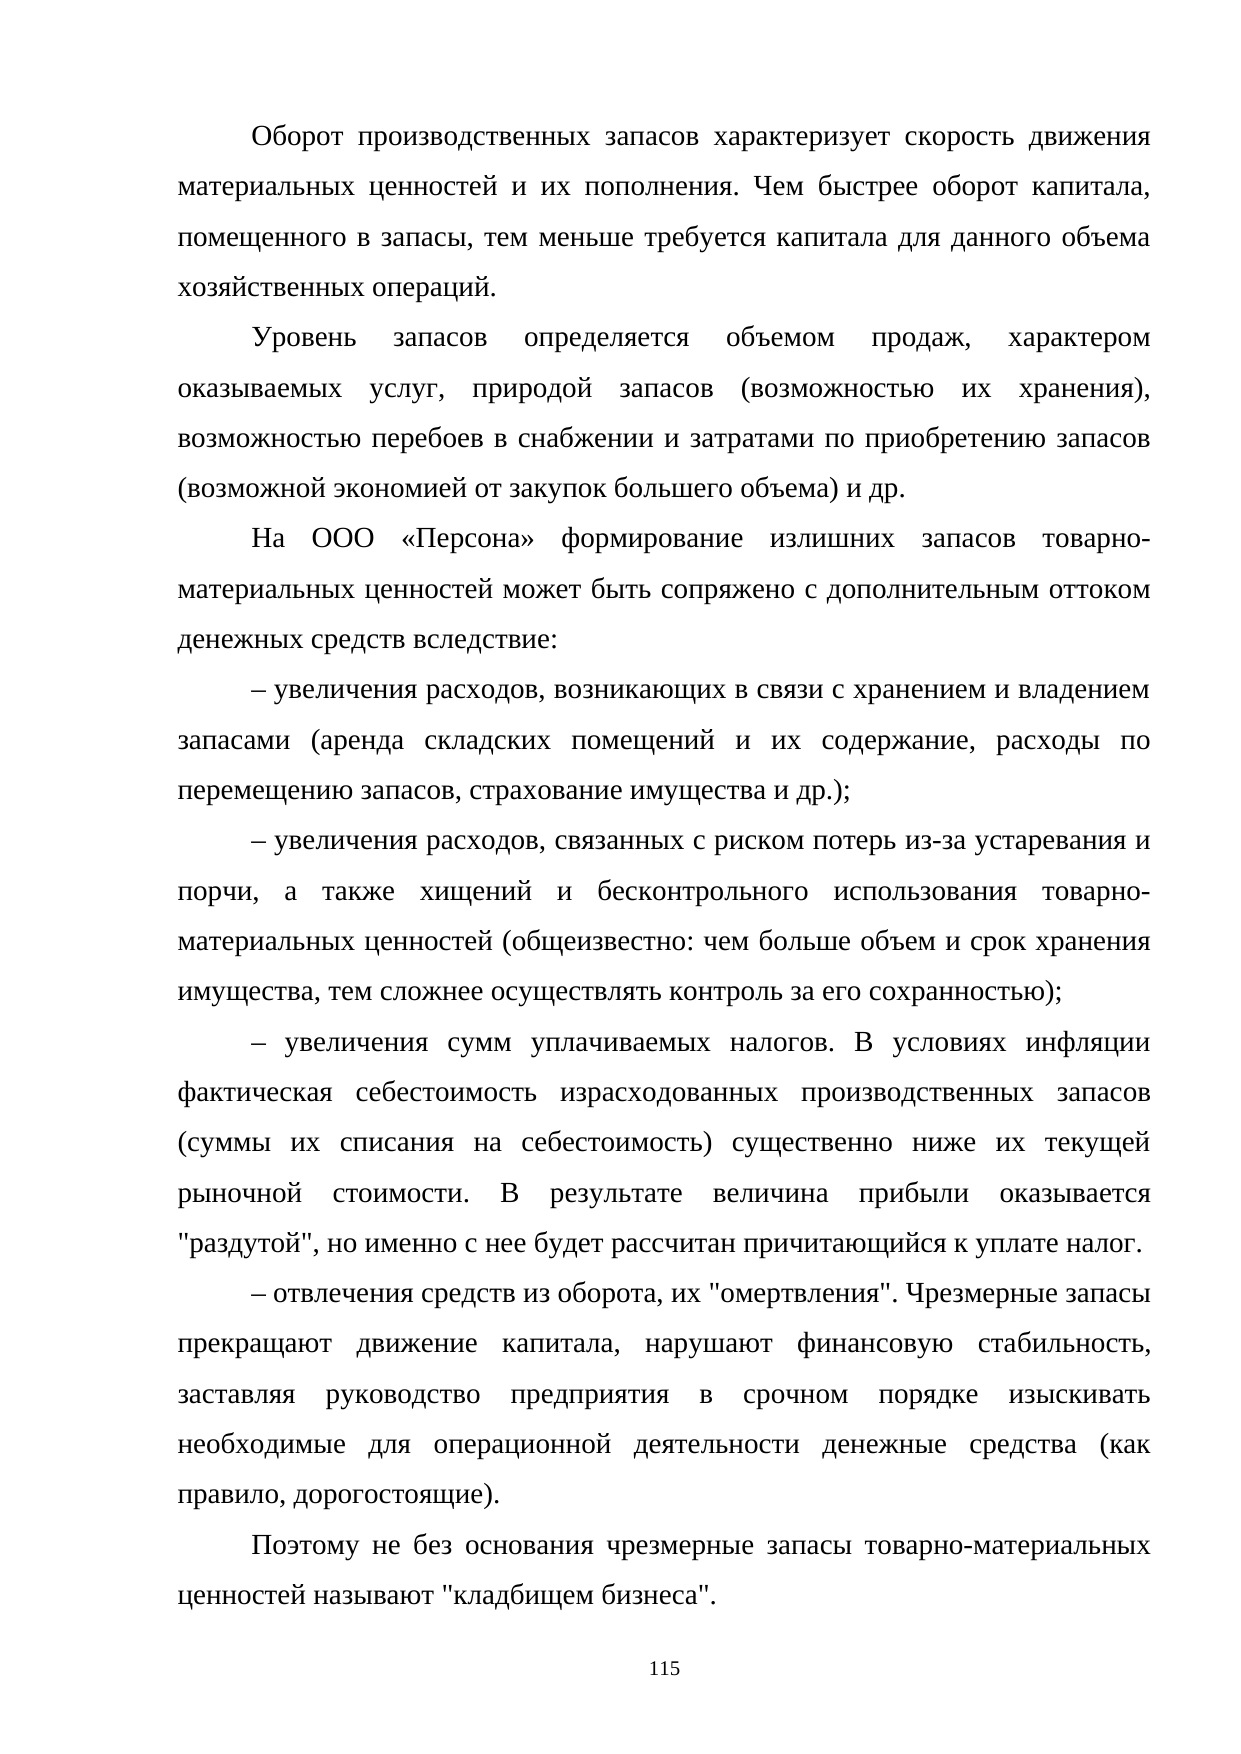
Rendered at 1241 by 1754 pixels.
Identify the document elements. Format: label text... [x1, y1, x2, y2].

text Поэтому не без основания чрезмерные запасы товарно-материальных ценностей называют "кладбищем бизнеса". [177, 1527, 1152, 1611]
text Оборот производственных запасов характеризует скорость движения материальных ценностей и их пополнения. Чем быстрее оборот капитала, помещенного в запасы, тем меньше требуется капитала для данного объема хозяйственных операций. [177, 118, 1152, 303]
text Уровень запасов определяется объемом продаж, характером оказываемых услуг, природой запасов (возможностью их хранения), возможностью перебоев в снабжении и затратами по приобретению запасов (возможной экономией от закупок большего объема) и др. [177, 319, 1152, 504]
text – увеличения расходов, связанных с риском потерь из-за устаревания и порчи, а также хищений и бесконтрольного использования товарно-материальных ценностей (общеизвестно: чем больше объем и срок хранения имущества, тем сложнее осуществлять контроль за его сохранностью); [177, 822, 1152, 1007]
text На ООО «Персона» формирование излишних запасов товарно-материальных ценностей может быть сопряжено с дополнительным оттоком денежных средств вследствие: [177, 521, 1152, 655]
text – увеличения сумм уплачиваемых налогов. В условиях инфляции фактическая себестоимость израсходованных производственных запасов (суммы их списания на себестоимость) существенно ниже их текущей рыночной стоимости. В результате величина прибыли оказывается "раздутой", но именно с нее будет рассчитан причитающийся к уплате налог. [177, 1024, 1152, 1258]
text – увеличения расходов, возникающих в связи с хранением и владением запасами (аренда складских помещений и их содержание, расходы по перемещению запасов, страхование имущества и др.); [177, 672, 1152, 806]
text – отвлечения средств из оборота, их "омертвления". Чрезмерные запасы прекращают движение капитала, нарушают финансовую стабильность, заставляя руководство предприятия в срочном порядке изыскивать необходимые для операционной деятельности денежные средства (как правило, дорогостоящие). [177, 1275, 1152, 1510]
